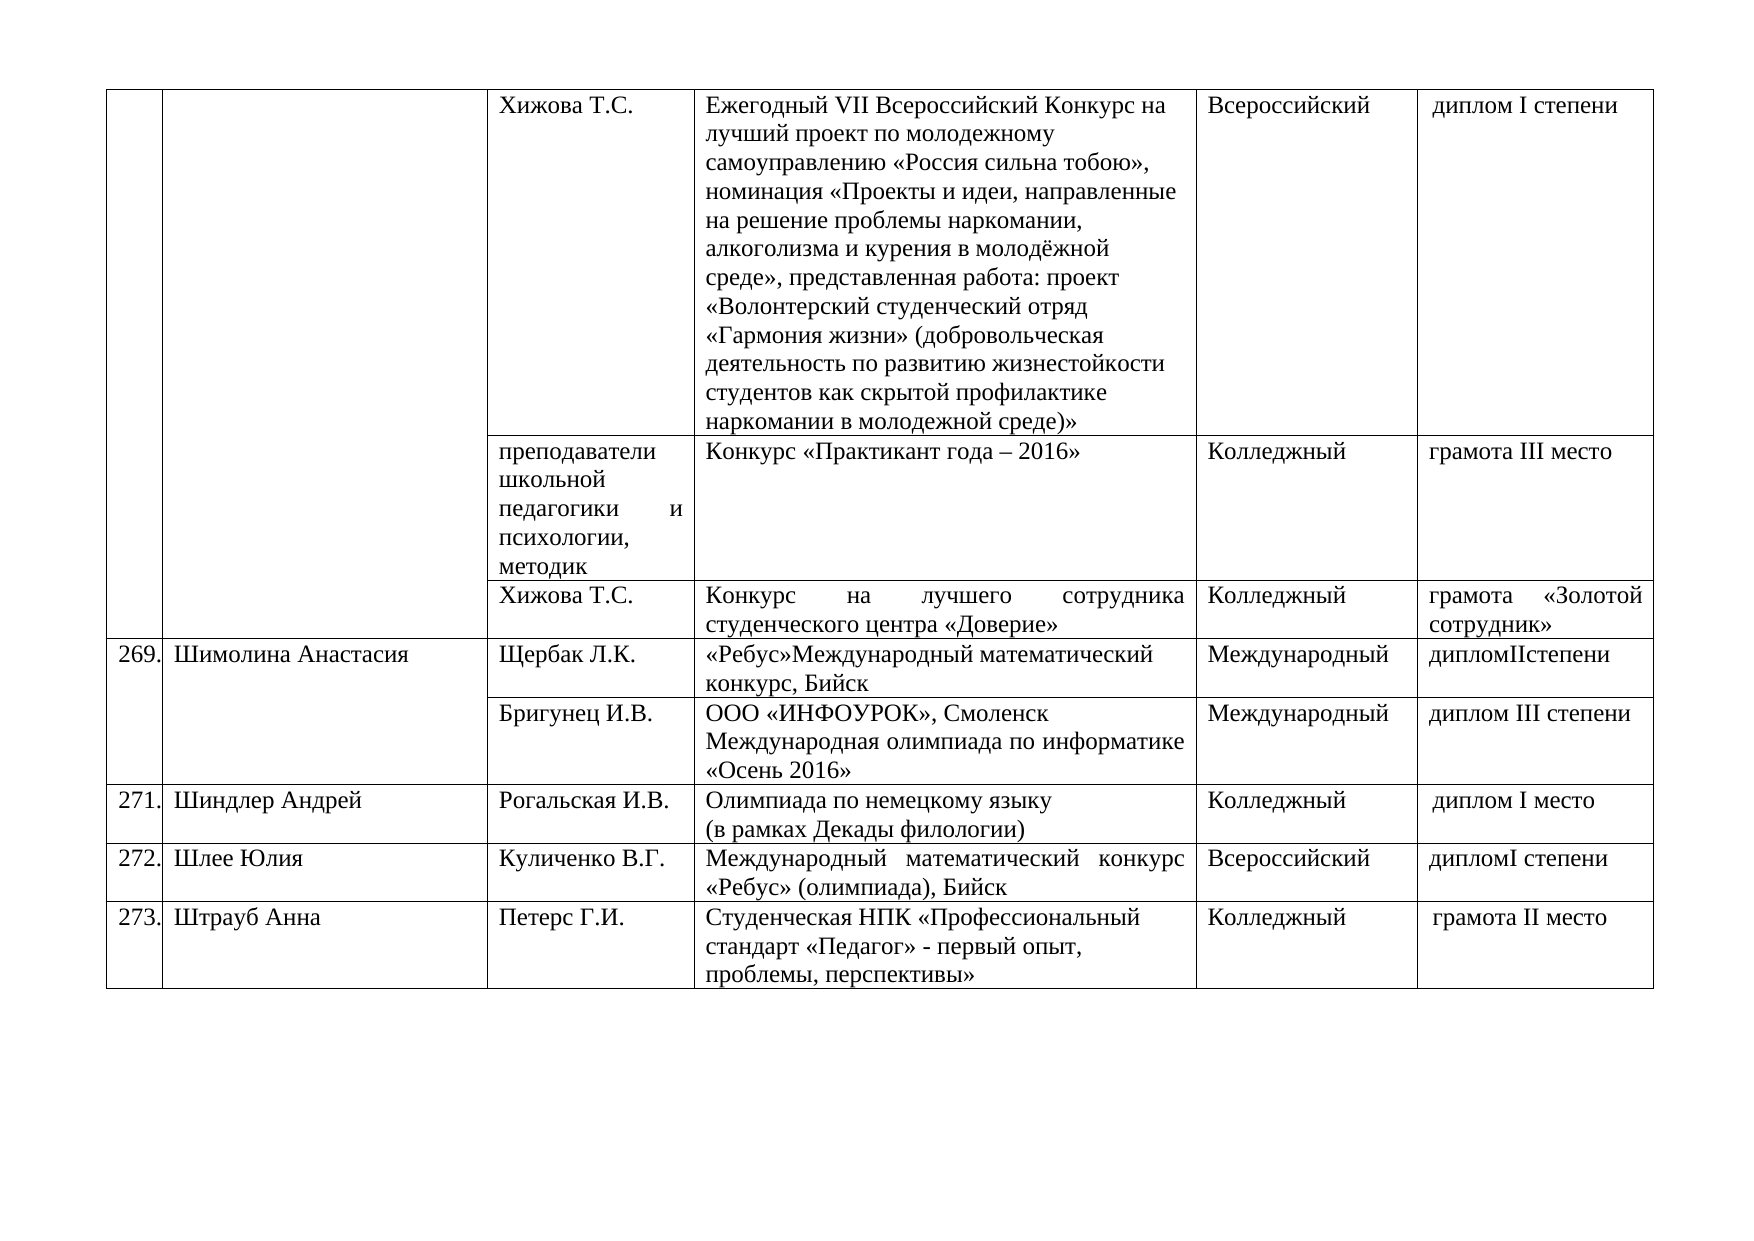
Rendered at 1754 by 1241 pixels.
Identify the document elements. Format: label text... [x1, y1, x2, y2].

table_cell [107, 902, 162, 988]
table_cell Куличенко В.Г. [488, 844, 694, 901]
table_cell Конкурс на лучшего сотрудника студенческого центра «Доверие» [695, 581, 1196, 638]
table_cell Ежегодный VII Всероссийский Конкурс на лучший проект по молодежному самоуправлению «Россия сильна тобою», номинация «Проекты и идеи, направленные на решение проблемы наркомании, алкоголизма и курения в молодёжной среде», представленная работа: проект «Волонтерский студенческий отряд «Гармония жизни» (добровольческая деятельность по развитию жизнестойкости студентов как скрытой профилактике наркомании в молодежной среде)» [695, 90, 1196, 435]
table_cell Петерс Г.И. [488, 902, 694, 988]
table_cell грамота II место [1418, 902, 1653, 988]
table_cell [107, 844, 162, 901]
table_cell дипломIIстепени [1418, 639, 1653, 697]
table_cell грамота III место [1418, 436, 1653, 579]
table_cell Студенческая НПК «Профессиональный стандарт «Педагог» - первый опыт, проблемы, перспективы» [695, 902, 1196, 988]
table_cell Международный математический конкурс «Ребус» (олимпиада), Бийск [695, 844, 1196, 901]
table_cell Колледжный [1197, 581, 1417, 638]
table_cell [107, 639, 162, 784]
table_cell «Ребус»Международный математический конкурс, Бийск [695, 639, 1196, 697]
table_cell Колледжный [1197, 902, 1417, 988]
table_cell Рогальская И.В. [488, 785, 694, 842]
table_cell Штрауб Анна [163, 902, 487, 988]
table_cell Колледжный [1197, 785, 1417, 842]
table_cell Всероссийский [1197, 90, 1417, 435]
table_cell Хижова Т.С. [488, 581, 694, 638]
table_cell Конкурс «Практикант года – 2016» [695, 436, 1196, 579]
table_cell Колледжный [1197, 436, 1417, 579]
table_cell диплом I степени [1418, 90, 1653, 435]
table_cell диплом III степени [1418, 698, 1653, 784]
table_cell Международный [1197, 639, 1417, 697]
table_cell Шимолина Анастасия [163, 639, 487, 784]
table_cell [107, 785, 162, 842]
table_cell грамота «Золотой сотрудник» [1418, 581, 1653, 638]
table_cell Хижова Т.С. [488, 90, 694, 435]
table_cell дипломI степени [1418, 844, 1653, 901]
table_cell Шиндлер Андрей [163, 785, 487, 842]
table_cell диплом I место [1418, 785, 1653, 842]
table_cell Щербак Л.К. [488, 639, 694, 697]
table_cell преподаватели школьной педагогики и психологии, методик [488, 436, 694, 579]
table_cell Международный [1197, 698, 1417, 784]
table_cell Бригунец И.В. [488, 698, 694, 784]
table_cell ООО «ИНФОУРОК», Смоленск Международная олимпиада по информатике «Осень 2016» [695, 698, 1196, 784]
table_cell Всероссийский [1197, 844, 1417, 901]
table_cell Шлее Юлия [163, 844, 487, 901]
table_cell Олимпиада по немецкому языку (в рамках Декады филологии) [695, 785, 1196, 842]
